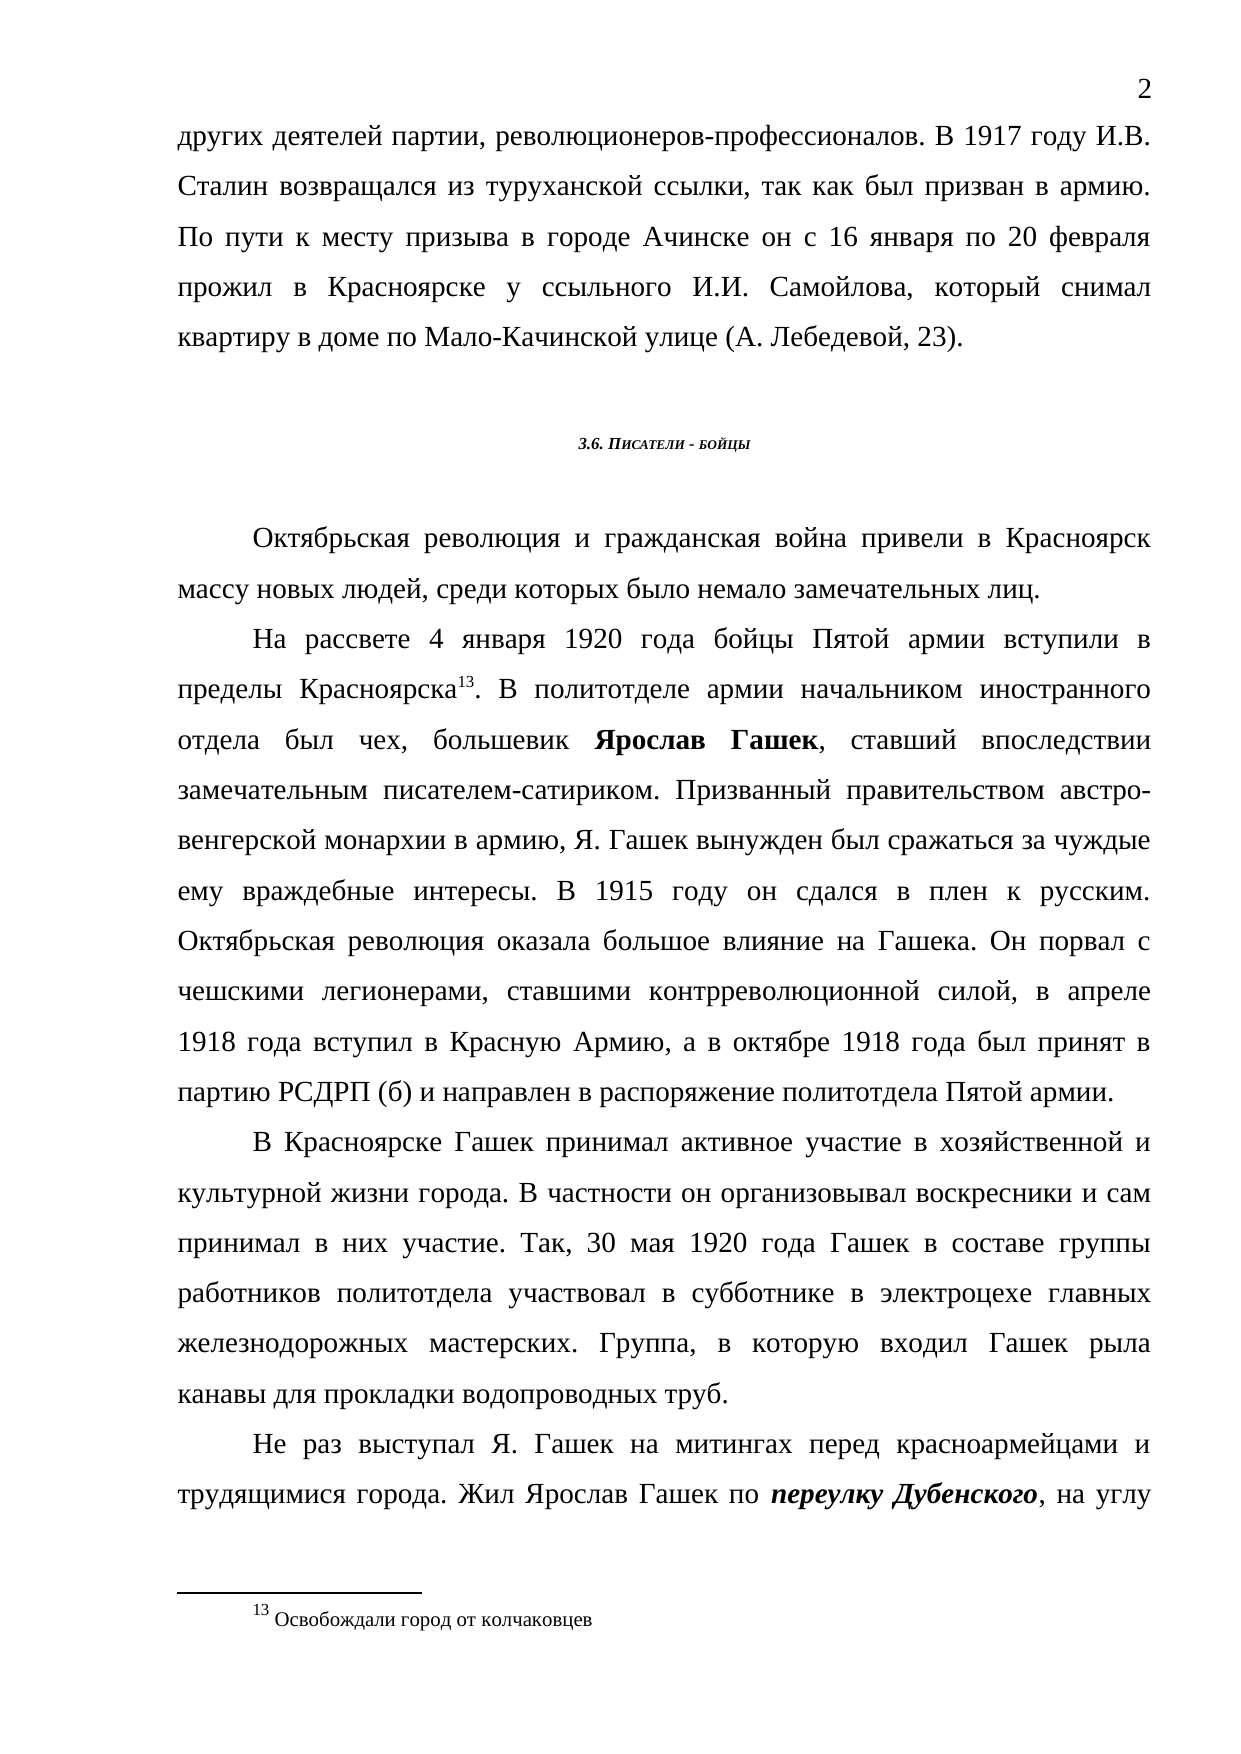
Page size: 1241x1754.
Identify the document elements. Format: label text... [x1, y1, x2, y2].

text Октябрьская революция и гражданская война привели в Красноярск массу новых людей, среди которых было немало замечательных лиц. [177, 521, 1152, 604]
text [177, 118, 1152, 353]
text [177, 1426, 1152, 1510]
text На рассвете 4 января 1920 года бойцы Пятой армии вступили в пределы Красноярска. В политотделе армии начальником иностранного отдела был чех, большевик Ярослав Гашек, ставший впоследствии замечательным писателем-сатириком. Призванный правительством австро-венгерской монархии в армию, Я. Гашек вынужден был сражаться за чуждые ему враждебные интересы. В 1915 году он сдался в плен к русским. Октябрьская революция оказала большое влияние на Гашека. Он порвал с чешскими легионерами, ставшими контрреволюционной силой, в апреле 1918 года вступил в Красную Армию, а в октябре 1918 года был принят в партию РСДРП (б) и направлен в распоряжение политотдела Пятой армии. [177, 621, 1152, 1108]
text В Красноярске Гашек принимал активное участие в хозяйственной и культурной жизни города. В частности он организовывал воскресники и сам принимал в них участие. Так, 30 мая 1920 года Гашек в составе группы работников политотдела участвовал в субботнике в электроцехе главных железнодорожных мастерских. Группа, в которую входил Гашек рыла канавы для прокладки водопроводных труб. [177, 1124, 1152, 1409]
subtitle 3.6. Писатели - бойцы [177, 420, 1152, 453]
